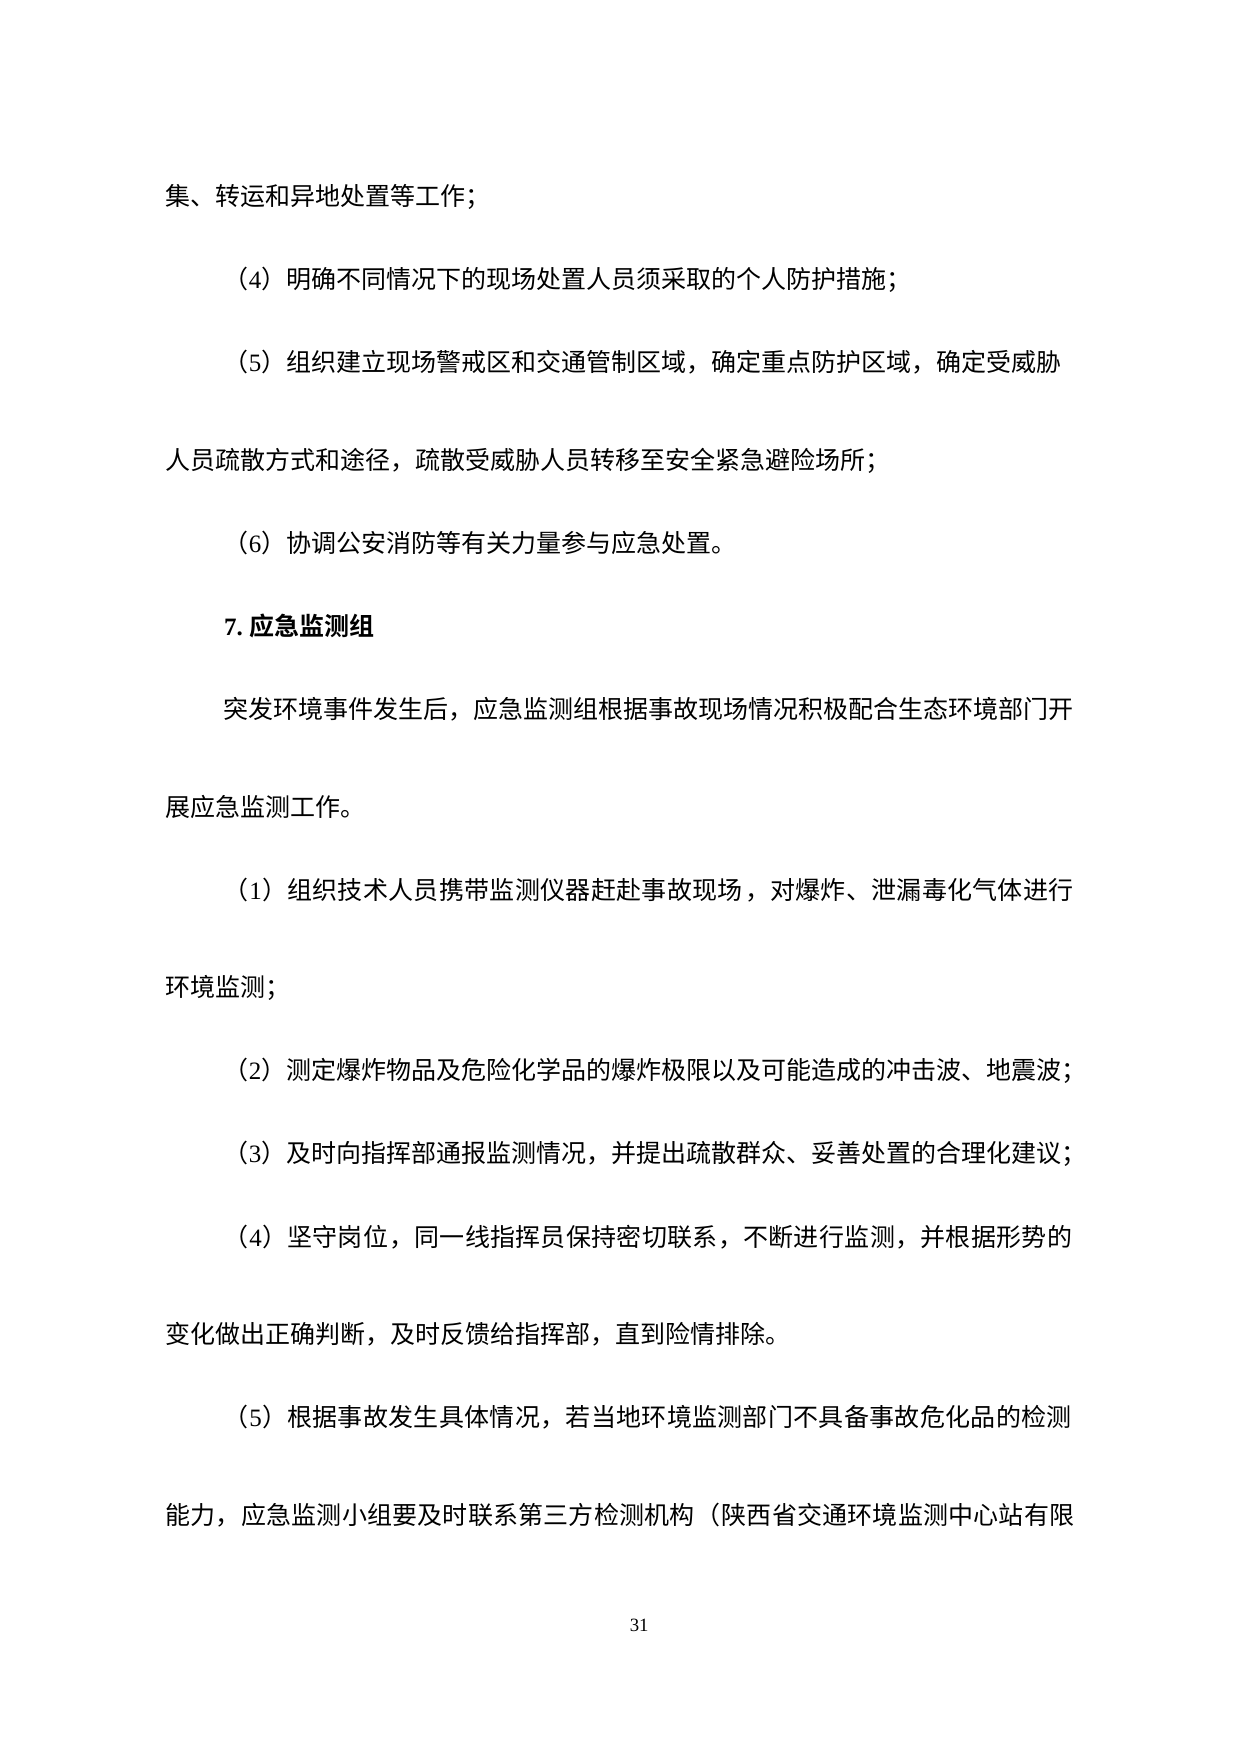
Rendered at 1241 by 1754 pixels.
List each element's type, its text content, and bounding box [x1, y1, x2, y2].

text （5）组织建立现场警戒区和交通管制区域，确定重点防护区域，确定受威胁人员疏散方式和途径，疏散受威胁人员转移至安全紧急避险场所； [165, 328, 1075, 491]
text （4）坚守岗位，同一线指挥员保持密切联系，不断进行监测，并根据形势的变化做出正确判断，及时反馈给指挥部，直到险情排除。 [165, 1203, 1075, 1365]
text （1）组织技术人员携带监测仪器赶赴事故现场，对爆炸、泄漏毒化气体进行环境监测； [165, 856, 1075, 1018]
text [165, 1383, 1075, 1546]
text （6）协调公安消防等有关力量参与应急处置。 [165, 509, 1075, 574]
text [165, 162, 1075, 227]
text 突发环境事件发生后，应急监测组根据事故现场情况积极配合生态环境部门开展应急监测工作。 [165, 675, 1075, 838]
text （4）明确不同情况下的现场处置人员须采取的个人防护措施； [165, 245, 1075, 310]
text 7. 应急监测组 [165, 592, 1075, 657]
text （3）及时向指挥部通报监测情况，并提出疏散群众、妥善处置的合理化建议； [165, 1119, 1075, 1184]
text （2）测定爆炸物品及危险化学品的爆炸极限以及可能造成的冲击波、地震波； [165, 1036, 1075, 1101]
